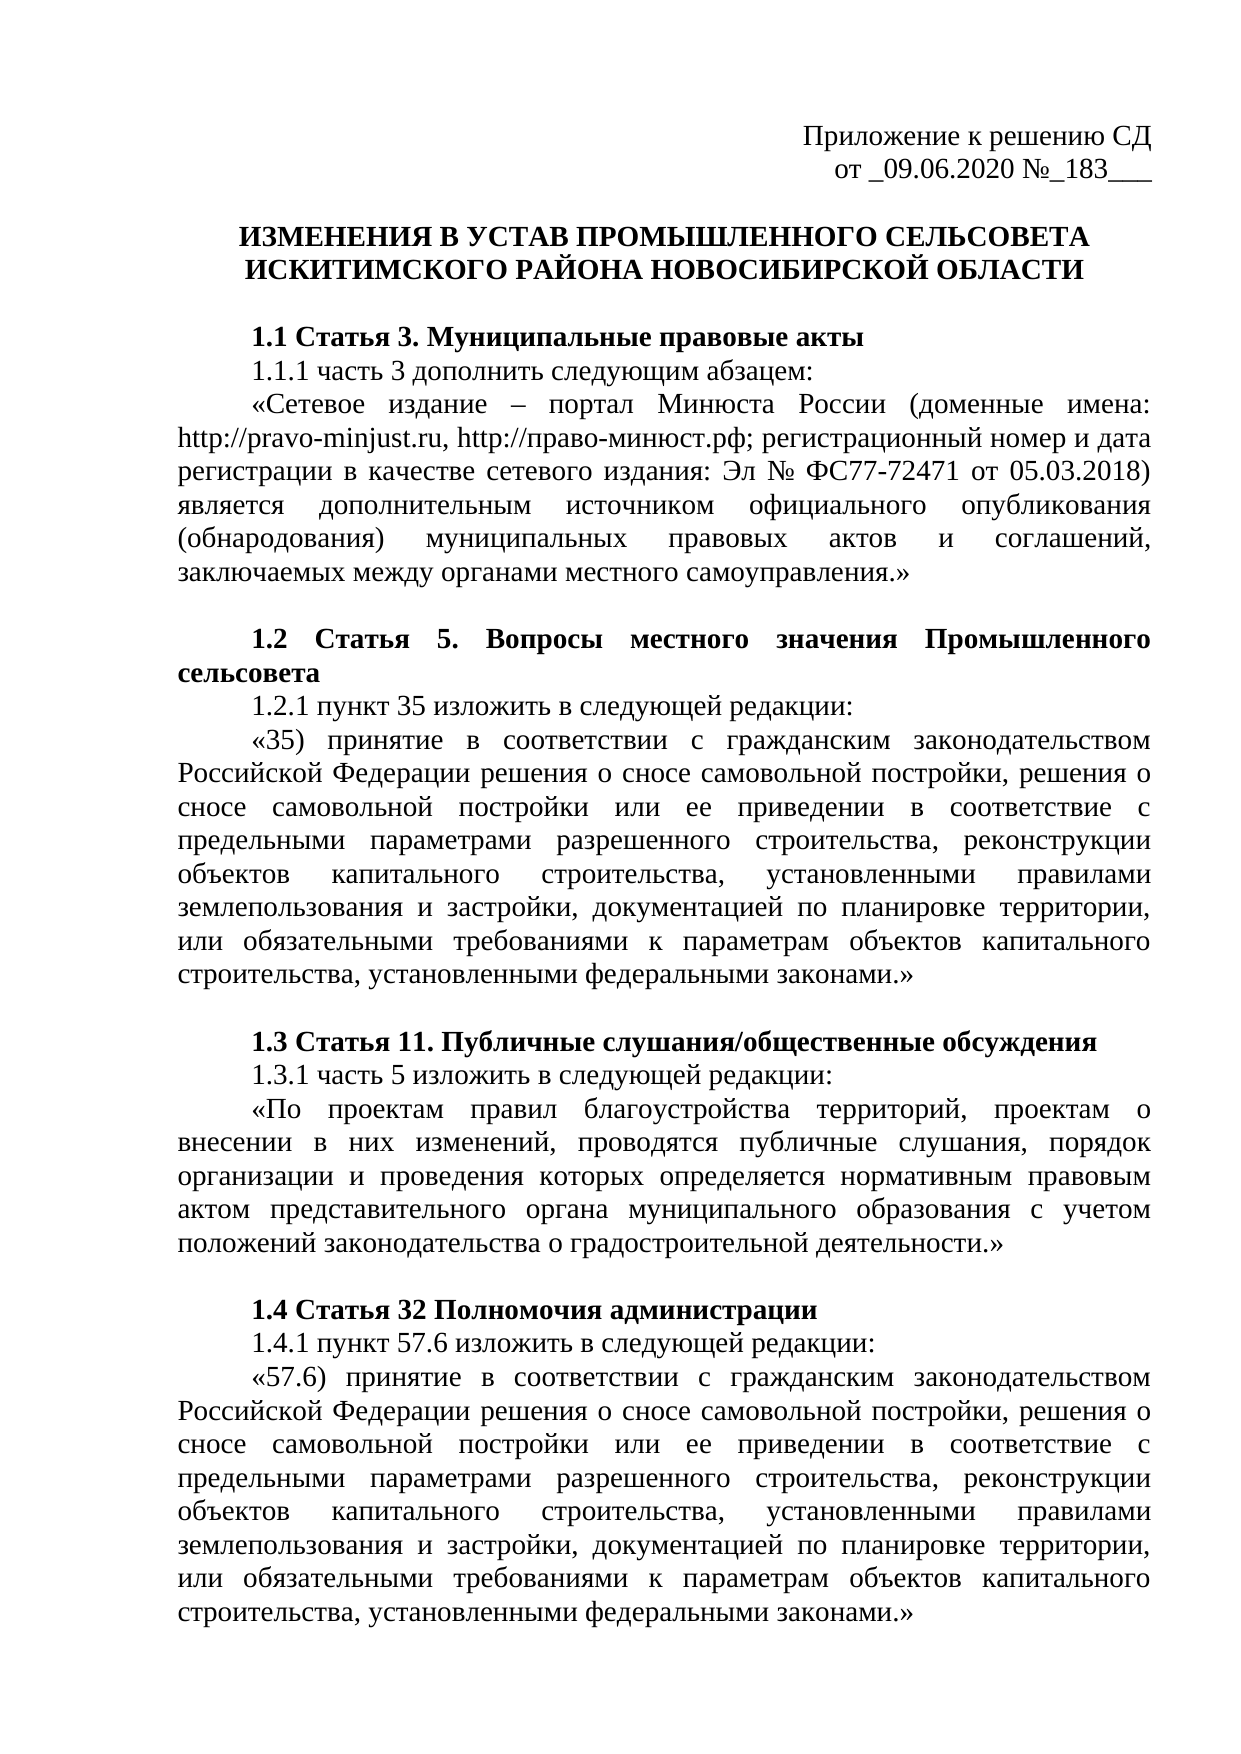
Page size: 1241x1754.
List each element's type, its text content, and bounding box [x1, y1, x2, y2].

text «35) принятие в соответствии с гражданским законодательством Российской Федерации решения о сносе самовольной постройки, решения о сносе самовольной постройки или ее приведении в соответствие с предельными параметрами разрешенного строительства, реконструкции объектов капитального строительства, установленными правилами землепользования и застройки, документацией по планировке территории, или обязательными требованиями к параметрам объектов капитального строительства, установленными федеральными законами.» [177, 722, 1152, 990]
text 1.2 Статья 5. Вопросы местного значения Промышленного сельсовета [177, 621, 1152, 688]
text 1.3.1 часть 5 изложить в следующей редакции: [177, 1057, 1152, 1091]
text 1.2.1 пункт 35 изложить в следующей редакции: [177, 688, 1152, 722]
text 1.1 Статья 3. Муниципальные правовые акты [177, 319, 1152, 353]
text Приложение к решению СД [177, 118, 1152, 152]
text 1.1.1 часть 3 дополнить следующим абзацем: [177, 353, 1152, 386]
text 1.4.1 пункт 57.6 изложить в следующей редакции: [177, 1326, 1152, 1359]
text 1.3 Статья 11. Публичные слушания/общественные обсуждения [177, 1024, 1152, 1057]
text 1.4 Статья 32 Полномочия администрации [177, 1292, 1152, 1326]
text «Сетевое издание – портал Минюста России (доменные имена: http://pravo-minjust.ru, http://право-минюст.рф; регистрационный номер и дата регистрации в качестве сетевого издания: Эл № ФС77-72471 от 05.03.2018) является дополнительным источником официального опубликования (обнародования) муниципальных правовых актов и соглашений, заключаемых между органами местного самоуправления.» [177, 386, 1152, 588]
text «57.6) принятие в соответствии с гражданским законодательством Российской Федерации решения о сносе самовольной постройки, решения о сносе самовольной постройки или ее приведении в соответствие с предельными параметрами разрешенного строительства, реконструкции объектов капитального строительства, установленными правилами землепользования и застройки, документацией по планировке территории, или обязательными требованиями к параметрам объектов капитального строительства, установленными федеральными законами.» [177, 1359, 1152, 1627]
text «По проектам правил благоустройства территорий, проектам о внесении в них изменений, проводятся публичные слушания, порядок организации и проведения которых определяется нормативным правовым актом представительного органа муниципального образования с учетом положений законодательства о градостроительной деятельности.» [177, 1091, 1152, 1258]
text от _09.06.2020 №_183___ [177, 152, 1152, 185]
text ИЗМЕНЕНИЯ В УСТАВ ПРОМЫШЛЕННОГО СЕЛЬСОВЕТА ИСКИТИМСКОГО РАЙОНА НОВОСИБИРСКОЙ ОБЛАСТИ [177, 219, 1152, 286]
